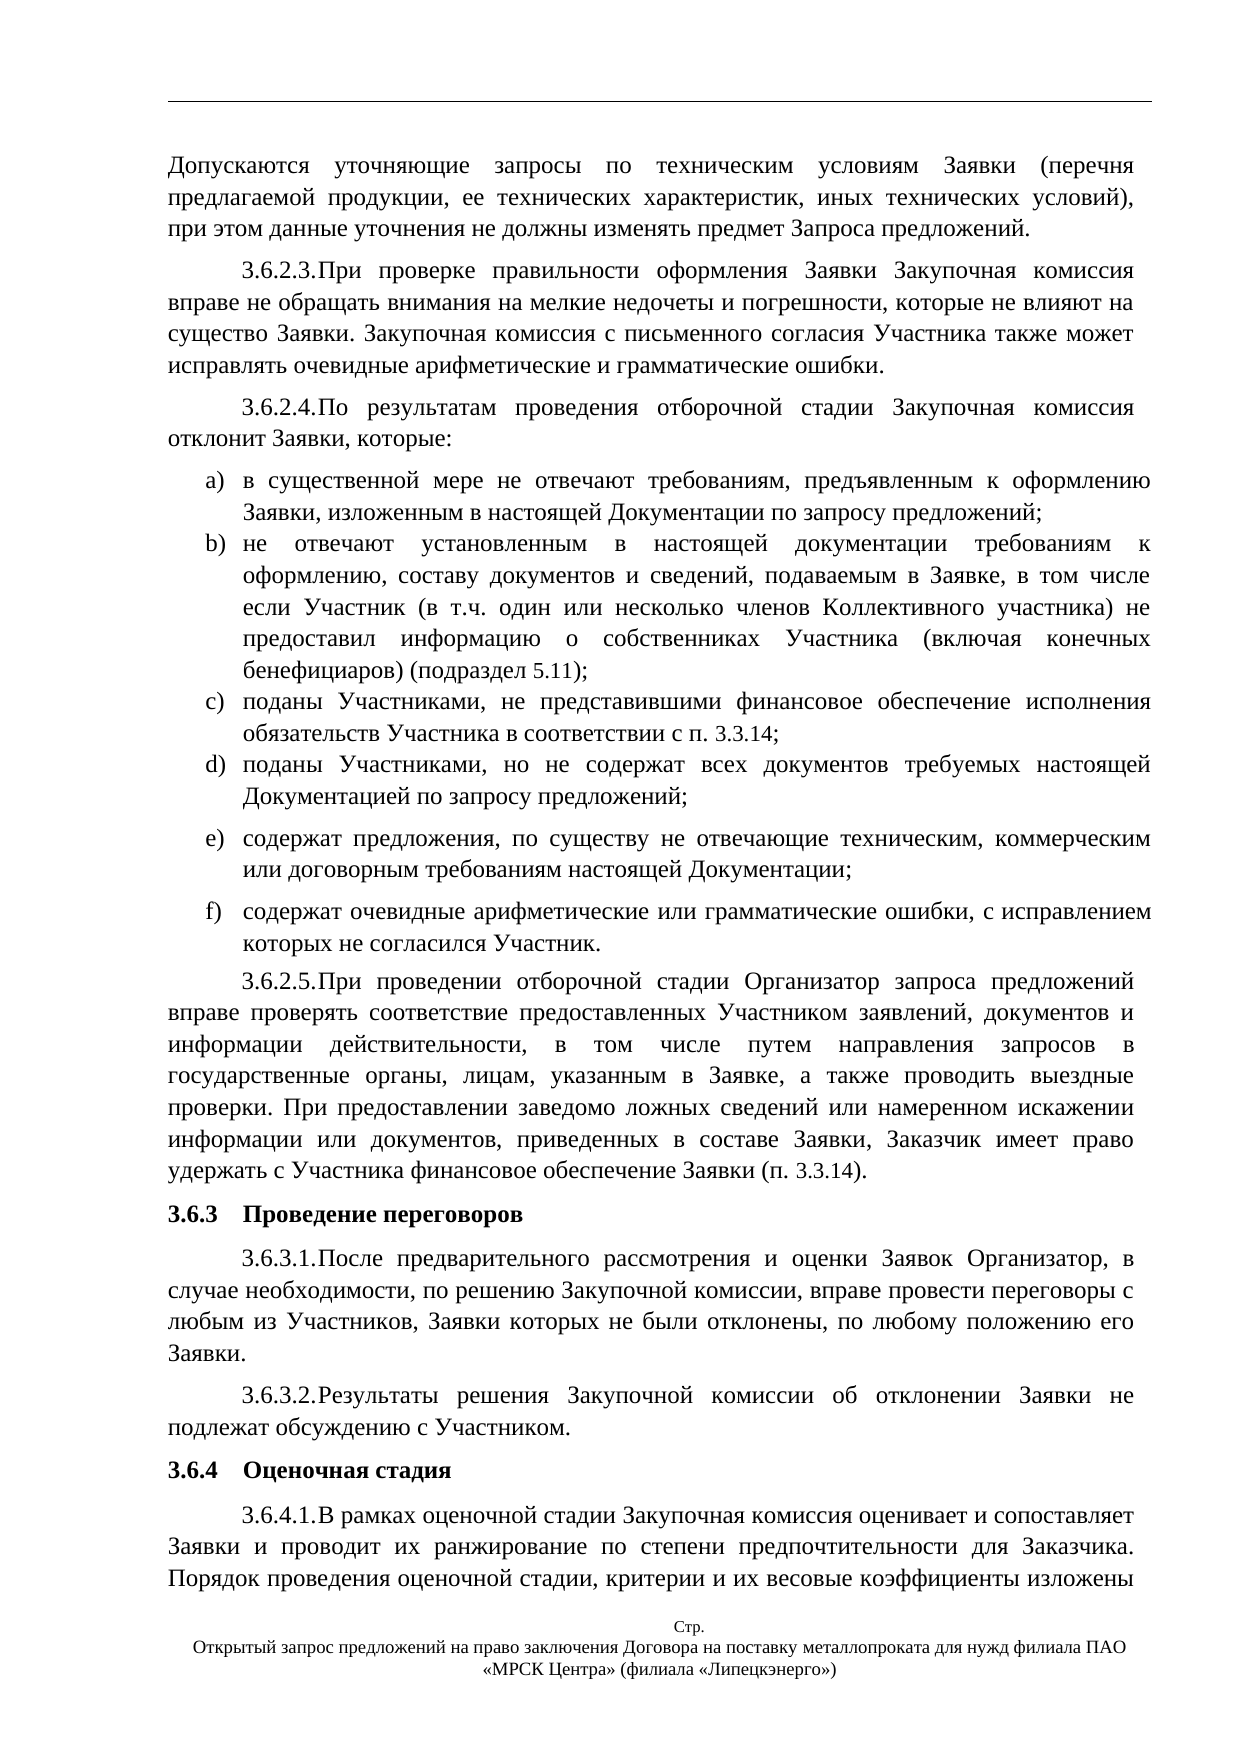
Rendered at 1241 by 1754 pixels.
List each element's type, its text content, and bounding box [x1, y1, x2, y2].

subtitle Проведение переговоров [168, 1199, 1152, 1228]
list не отвечают установленным в настоящей документации требованиям к оформлению, составу документов и сведений, подаваемым в Заявке, в том числе если Участник (в т.ч. один или несколько членов Коллективного участника) не предоставил информацию о собственниках Участника (включая конечных бенефициаров) (подраздел 5.11); [205, 528, 1152, 683]
list содержат предложения, по существу не отвечающие техническим, коммерческим или договорным требованиям настоящей Документации; [205, 823, 1152, 883]
list При проверке правильности оформления Заявки Закупочная комиссия вправе не обращать внимания на мелкие недочеты и погрешности, которые не влияют на существо Заявки. Закупочная комиссия с письменного согласия Участника также может исправлять очевидные арифметические и грамматические ошибки. [168, 255, 1135, 378]
list Результаты решения Закупочной комиссии об отклонении Заявки не подлежат обсуждению с Участником. [168, 1380, 1135, 1440]
subtitle Оценочная стадия [168, 1456, 1152, 1484]
list После предварительного рассмотрения и оценки Заявок Организатор, в случае необходимости, по решению Закупочной комиссии, вправе провести переговоры с любым из Участников, Заявки которых не были отклонены, по любому положению его Заявки. [168, 1243, 1135, 1367]
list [168, 150, 1135, 242]
list При проведении отборочной стадии Организатор запроса предложений вправе проверять соответствие предоставленных Участником заявлений, документов и информации действительности, в том числе путем направления запросов в государственные органы, лицам, указанным в Заявке, а также проводить выездные проверки. При предоставлении заведомо ложных сведений или намеренном искажении информации или документов, приведенных в составе Заявки, Заказчик имеет право удержать с Участника финансовое обеспечение Заявки (п. 3.3.14). [168, 966, 1135, 1184]
list По результатам проведения отборочной стадии Закупочная комиссия отклонит Заявки, которые: [168, 392, 1135, 452]
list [168, 1500, 1135, 1592]
list поданы Участниками, не представившими финансовое обеспечение исполнения обязательств Участника в соответствии с п. 3.3.14; [205, 686, 1152, 747]
list поданы Участниками, но не содержат всех документов требуемых настоящей Документацией по запросу предложений; [205, 749, 1152, 810]
list содержат очевидные арифметические или грамматические ошибки, с исправлением которых не согласился Участник. [205, 896, 1152, 957]
list в существенной мере не отвечают требованиям, предъявленным к оформлению Заявки, изложенным в настоящей Документации по запросу предложений; [205, 465, 1152, 526]
